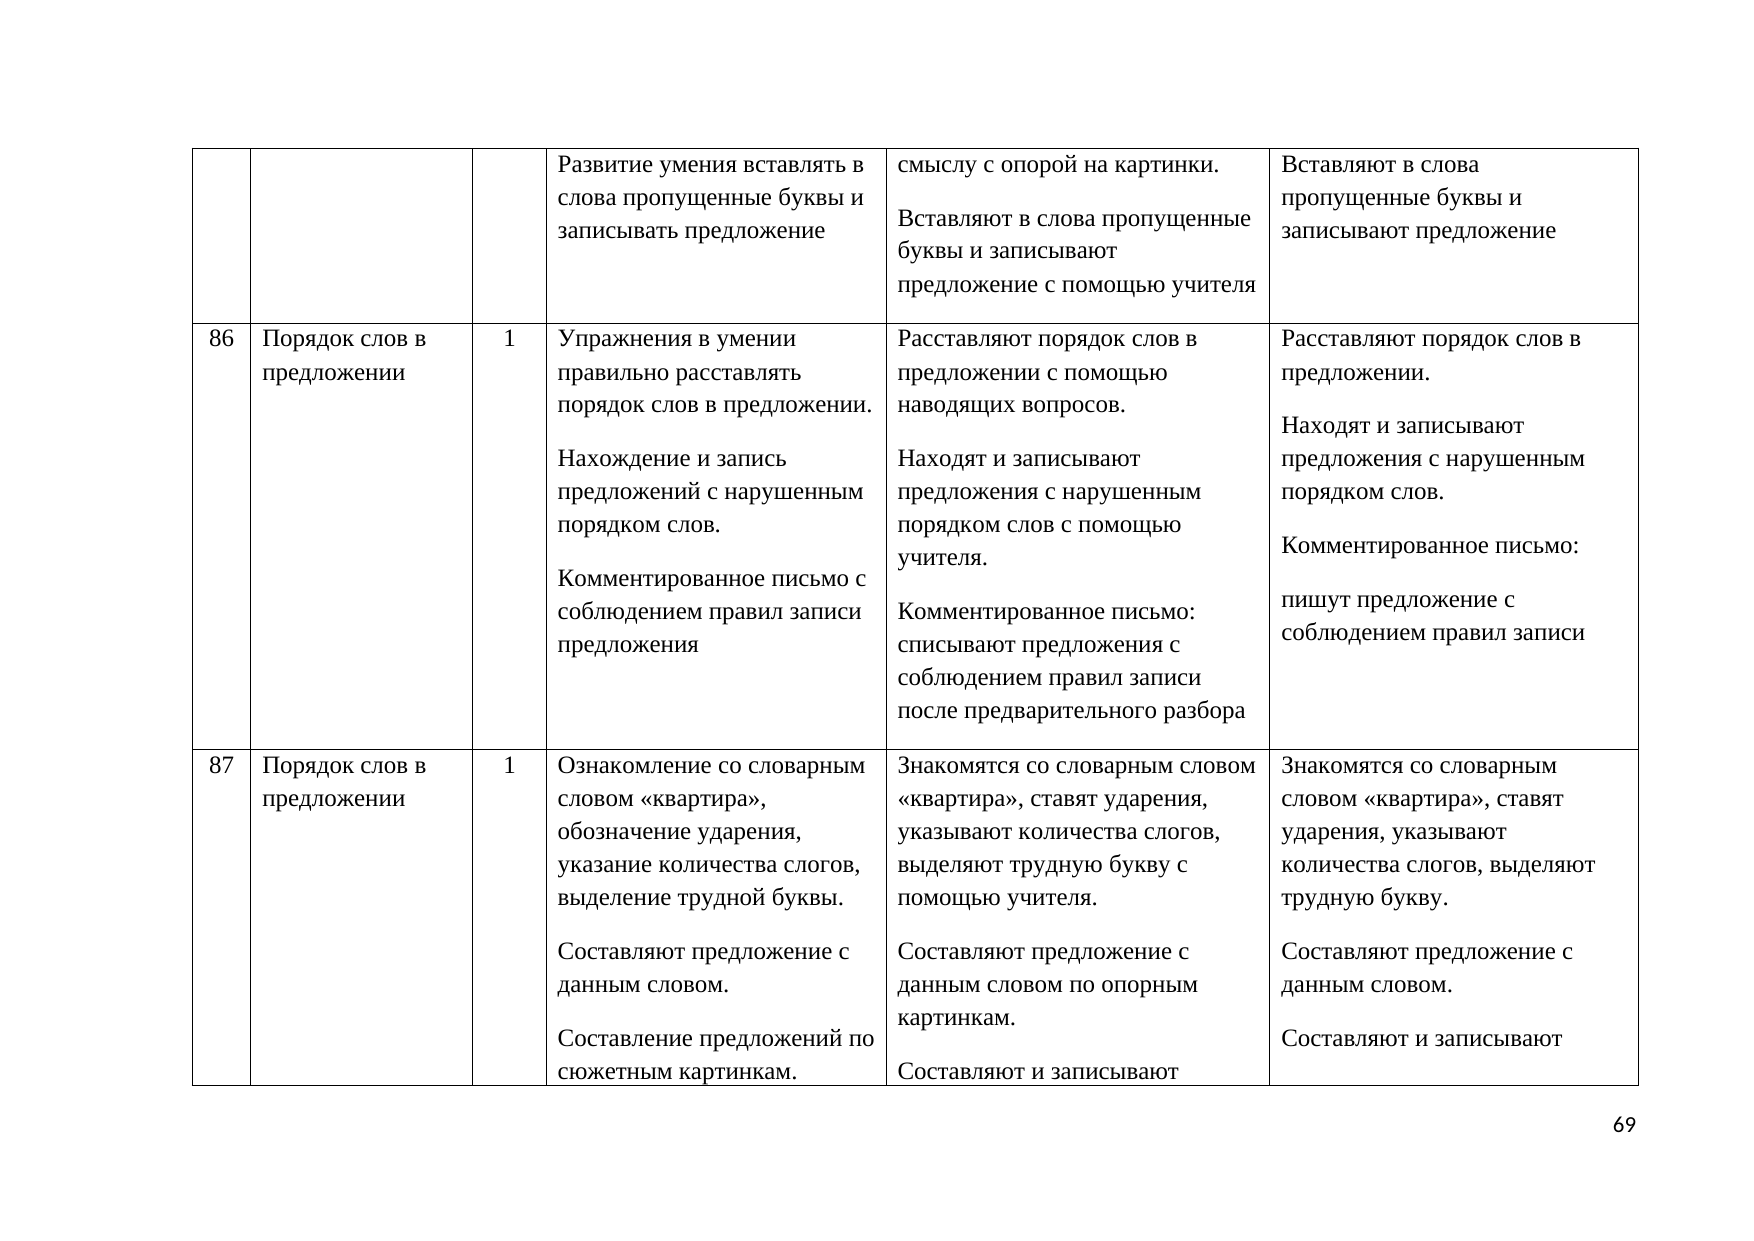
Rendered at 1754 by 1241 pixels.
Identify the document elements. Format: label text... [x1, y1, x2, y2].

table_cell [1270, 750, 1638, 1084]
table_cell 1 [473, 750, 546, 1084]
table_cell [887, 750, 1269, 1084]
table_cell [887, 149, 1269, 322]
table_cell 1 [473, 324, 546, 749]
table_cell Расставляют порядок слов в предложении с помощью наводящих вопросов. Находят и записывают предложения с нарушенным порядком слов с помощью учителя. Комментированное письмо: списывают предложения с соблюдением правил записи после предварительного разбора [887, 324, 1269, 749]
table_cell Упражнения в умении правильно расставлять порядок слов в предложении. Нахождение и запись предложений с нарушенным порядком слов. Комментированное письмо с соблюдением правил записи предложения [547, 324, 886, 749]
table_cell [1270, 149, 1638, 322]
table_cell 1 [473, 149, 546, 322]
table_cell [547, 750, 886, 1084]
table_cell Порядок слов в предложении [251, 324, 472, 749]
table_cell Расставляют порядок слов в предложении. Находят и записывают предложения с нарушенным порядком слов. Комментированное письмо: пишут предложение с соблюдением правил записи [1270, 324, 1638, 749]
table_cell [547, 149, 886, 322]
table_cell 85 [193, 149, 250, 322]
table_cell 87 [193, 750, 250, 1084]
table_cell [251, 149, 472, 322]
table_cell 86 [193, 324, 250, 749]
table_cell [251, 750, 472, 1084]
